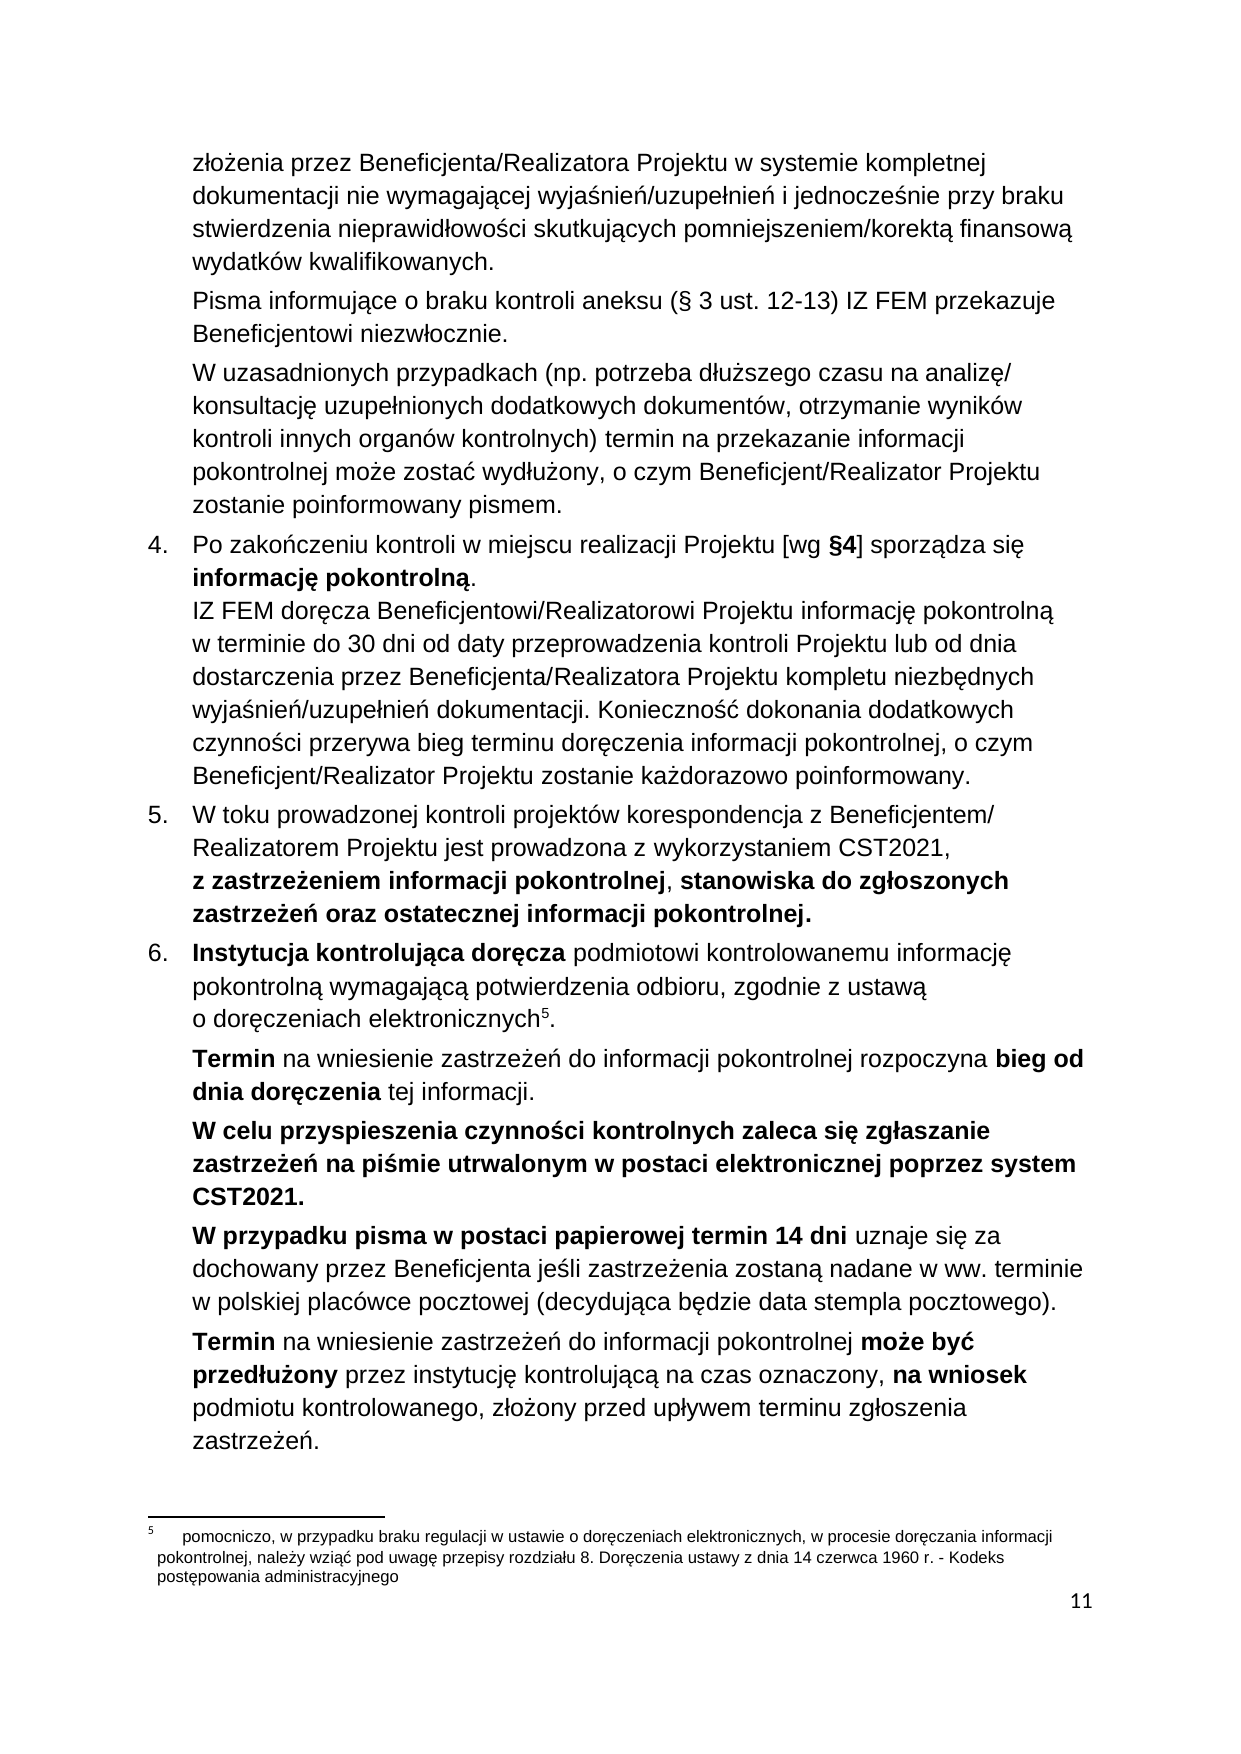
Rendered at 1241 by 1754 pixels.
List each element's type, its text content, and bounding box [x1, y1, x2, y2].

text W przypadku pisma w postaci papierowej termin 14 dni uznaje się za dochowany przez Beneficjenta jeśli zastrzeżenia zostaną nadane w ww. terminie w polskiej placówce pocztowej (decydująca będzie data stempla pocztowego). [192, 1221, 1092, 1316]
list IZ FEM doręcza Beneficjentowi/Realizatorowi Projektu informację pokontrolną w terminie do 30 dni od daty przeprowadzenia kontroli Projektu lub od dnia dostarczenia przez Beneficjenta/Realizatora Projektu kompletu niezbędnych wyjaśnień/uzupełnień dokumentacji. Konieczność dokonania dodatkowych czynności przerywa bieg terminu doręczenia informacji pokontrolnej, o czym Beneficjent/Realizator Projektu zostanie każdorazowo poinformowany. [192, 596, 1092, 789]
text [192, 148, 1092, 276]
text Termin na wniesienie zastrzeżeń do informacji pokontrolnej rozpoczyna bieg od dnia doręczenia tej informacji. [192, 1044, 1092, 1106]
text W celu przyspieszenia czynności kontrolnych zaleca się zgłaszanie zastrzeżeń na piśmie utrwalonym w postaci elektronicznej poprzez system CST2021. [192, 1116, 1092, 1211]
text Pisma informujące o braku kontroli aneksu (§ 3 ust. 12-13) IZ FEM przekazuje Beneficjentowi niezwłocznie. [192, 286, 1092, 348]
text W uzasadnionych przypadkach (np. potrzeba dłuższego czasu na analizę/ konsultację uzupełnionych dodatkowych dokumentów, otrzymanie wyników kontroli innych organów kontrolnych) termin na przekazanie informacji pokontrolnej może zostać wydłużony, o czym Beneficjent/Realizator Projektu zostanie poinformowany pismem. [192, 358, 1092, 519]
list Termin na wniesienie zastrzeżeń do informacji pokontrolnej może być przedłużony przez instytucję kontrolującą na czas oznaczony, na wniosek podmiotu kontrolowanego, złożony przed upływem terminu zgłoszenia zastrzeżeń. [192, 1327, 1092, 1454]
list Po zakończeniu kontroli w miejscu realizacji Projektu [wg §4] sporządza się informację pokontrolną. [148, 530, 1092, 591]
list Instytucja kontrolująca doręcza podmiotowi kontrolowanemu informację pokontrolną wymagającą potwierdzenia odbioru, zgodnie z ustawą o doręczeniach elektronicznych. [148, 938, 1092, 1033]
list W toku prowadzonej kontroli projektów korespondencja z Beneficjentem/ Realizatorem Projektu jest prowadzona z wykorzystaniem CST2021, z zastrzeżeniem informacji pokontrolnej, stanowiska do zgłoszonych zastrzeżeń oraz ostatecznej informacji pokontrolnej. [148, 800, 1092, 928]
